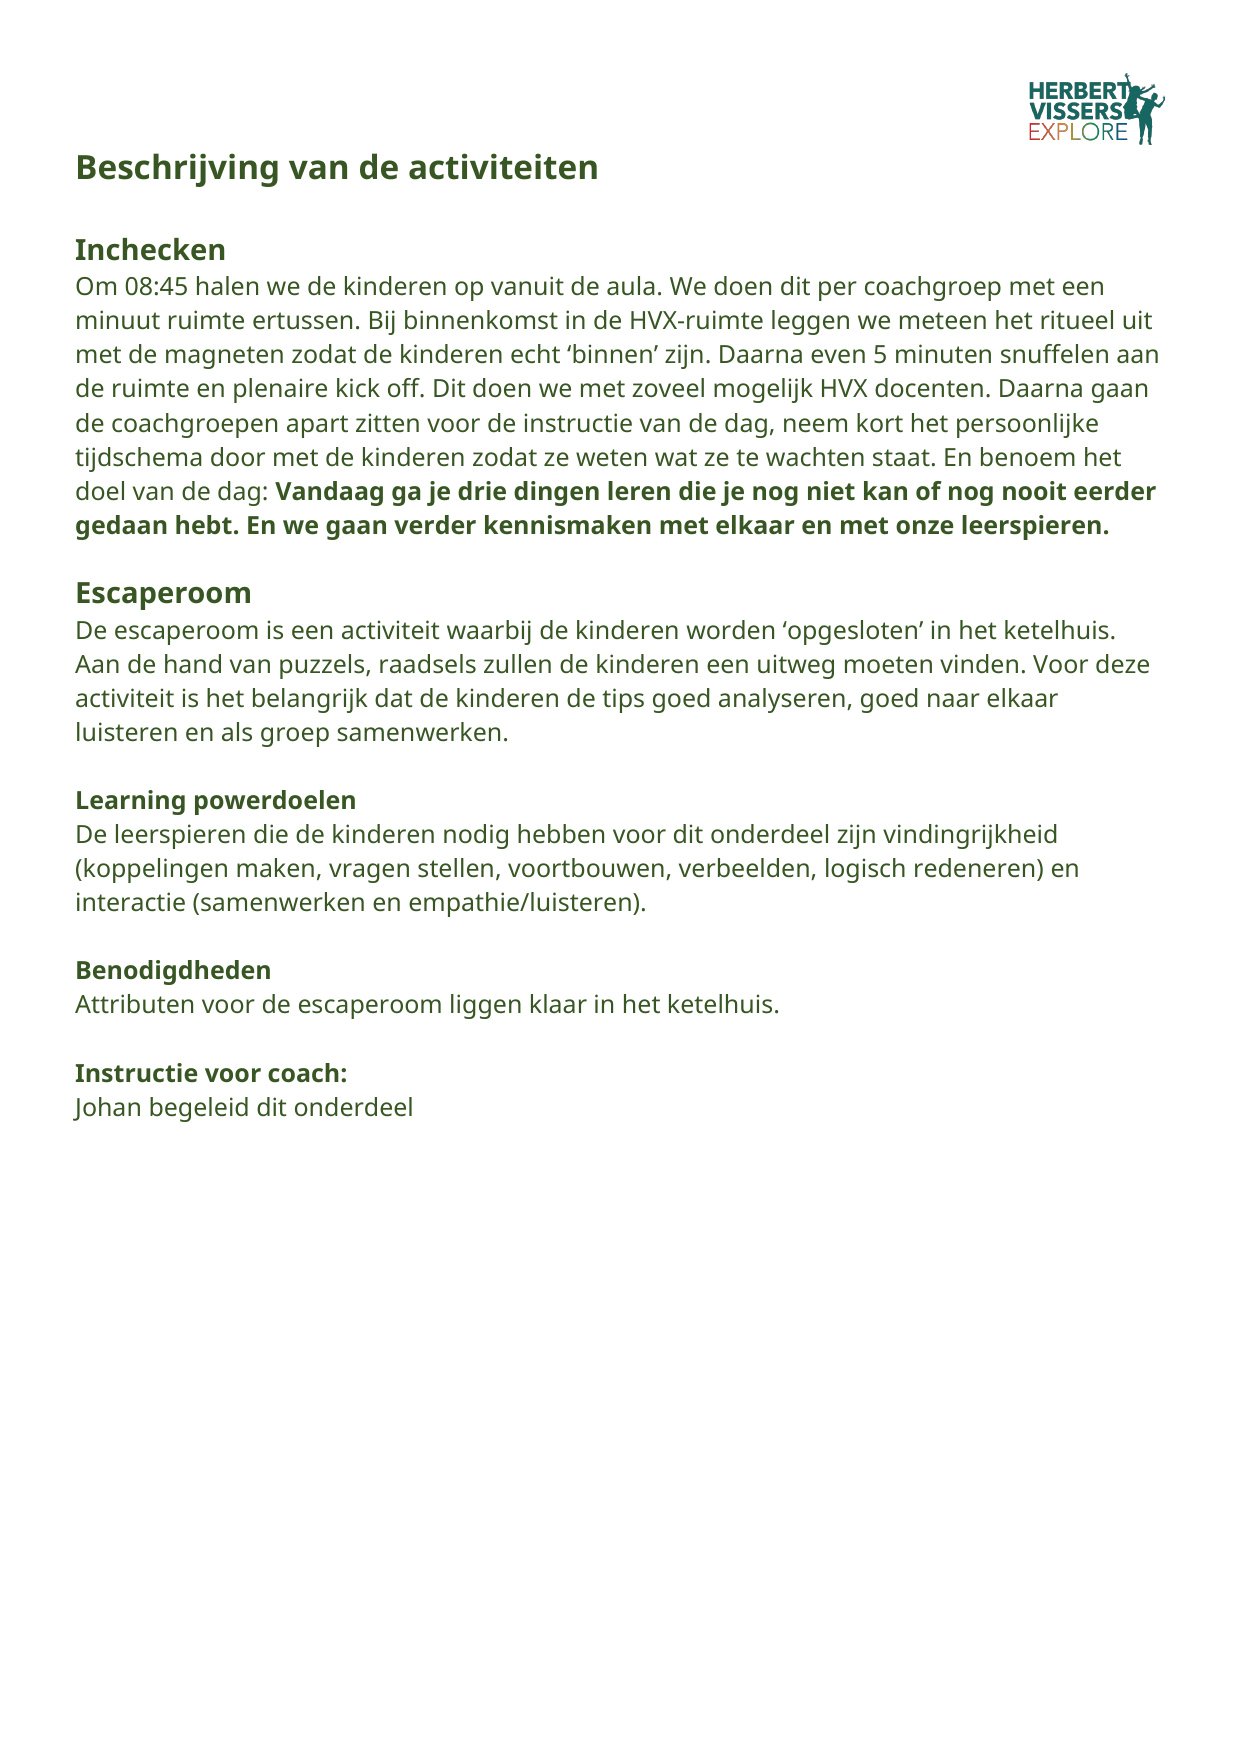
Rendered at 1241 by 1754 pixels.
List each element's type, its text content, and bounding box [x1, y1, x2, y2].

text De leerspieren die de kinderen nodig hebben voor dit onderdeel zijn vindingrijkheid (koppelingen maken, vragen stellen, voortbouwen, verbeelden, logisch redeneren) en interactie (samenwerken en empathie/luisteren). [75, 817, 1165, 919]
text Johan begeleid dit onderdeel [75, 1089, 1165, 1123]
text Instructie voor coach: [75, 1055, 1165, 1089]
text Beschrijving van de activiteiten [75, 144, 1165, 189]
text Attributen voor de escaperoom liggen klaar in het ketelhuis. [75, 987, 1165, 1021]
text Inchecken [75, 229, 1165, 269]
picture [1029, 73, 1166, 145]
text Escaperoom [75, 573, 1165, 612]
text De escaperoom is een activiteit waarbij de kinderen worden ‘opgesloten’ in het ketelhuis. Aan de hand van puzzels, raadsels zullen de kinderen een uitweg moeten vinden. Voor deze activiteit is het belangrijk dat de kinderen de tips goed analyseren, goed naar elkaar luisteren en als groep samenwerken. [75, 612, 1165, 749]
text Benodigdheden [75, 953, 1165, 987]
text Learning powerdoelen [75, 783, 1165, 817]
text Om 08:45 halen we de kinderen op vanuit de aula. We doen dit per coachgroep met een minuut ruimte ertussen. Bij binnenkomst in de HVX-ruimte leggen we meteen het ritueel uit met de magneten zodat de kinderen echt ‘binnen’ zijn. Daarna even 5 minuten snuffelen aan de ruimte en plenaire kick off. Dit doen we met zoveel mogelijk HVX docenten. Daarna gaan de coachgroepen apart zitten voor de instructie van de dag, neem kort het persoonlijke tijdschema door met de kinderen zodat ze weten wat ze te wachten staat. En benoem het doel van de dag: Vandaag ga je drie dingen leren die je nog niet kan of nog nooit eerder gedaan hebt. En we gaan verder kennismaken met elkaar en met onze leerspieren. [75, 269, 1165, 541]
